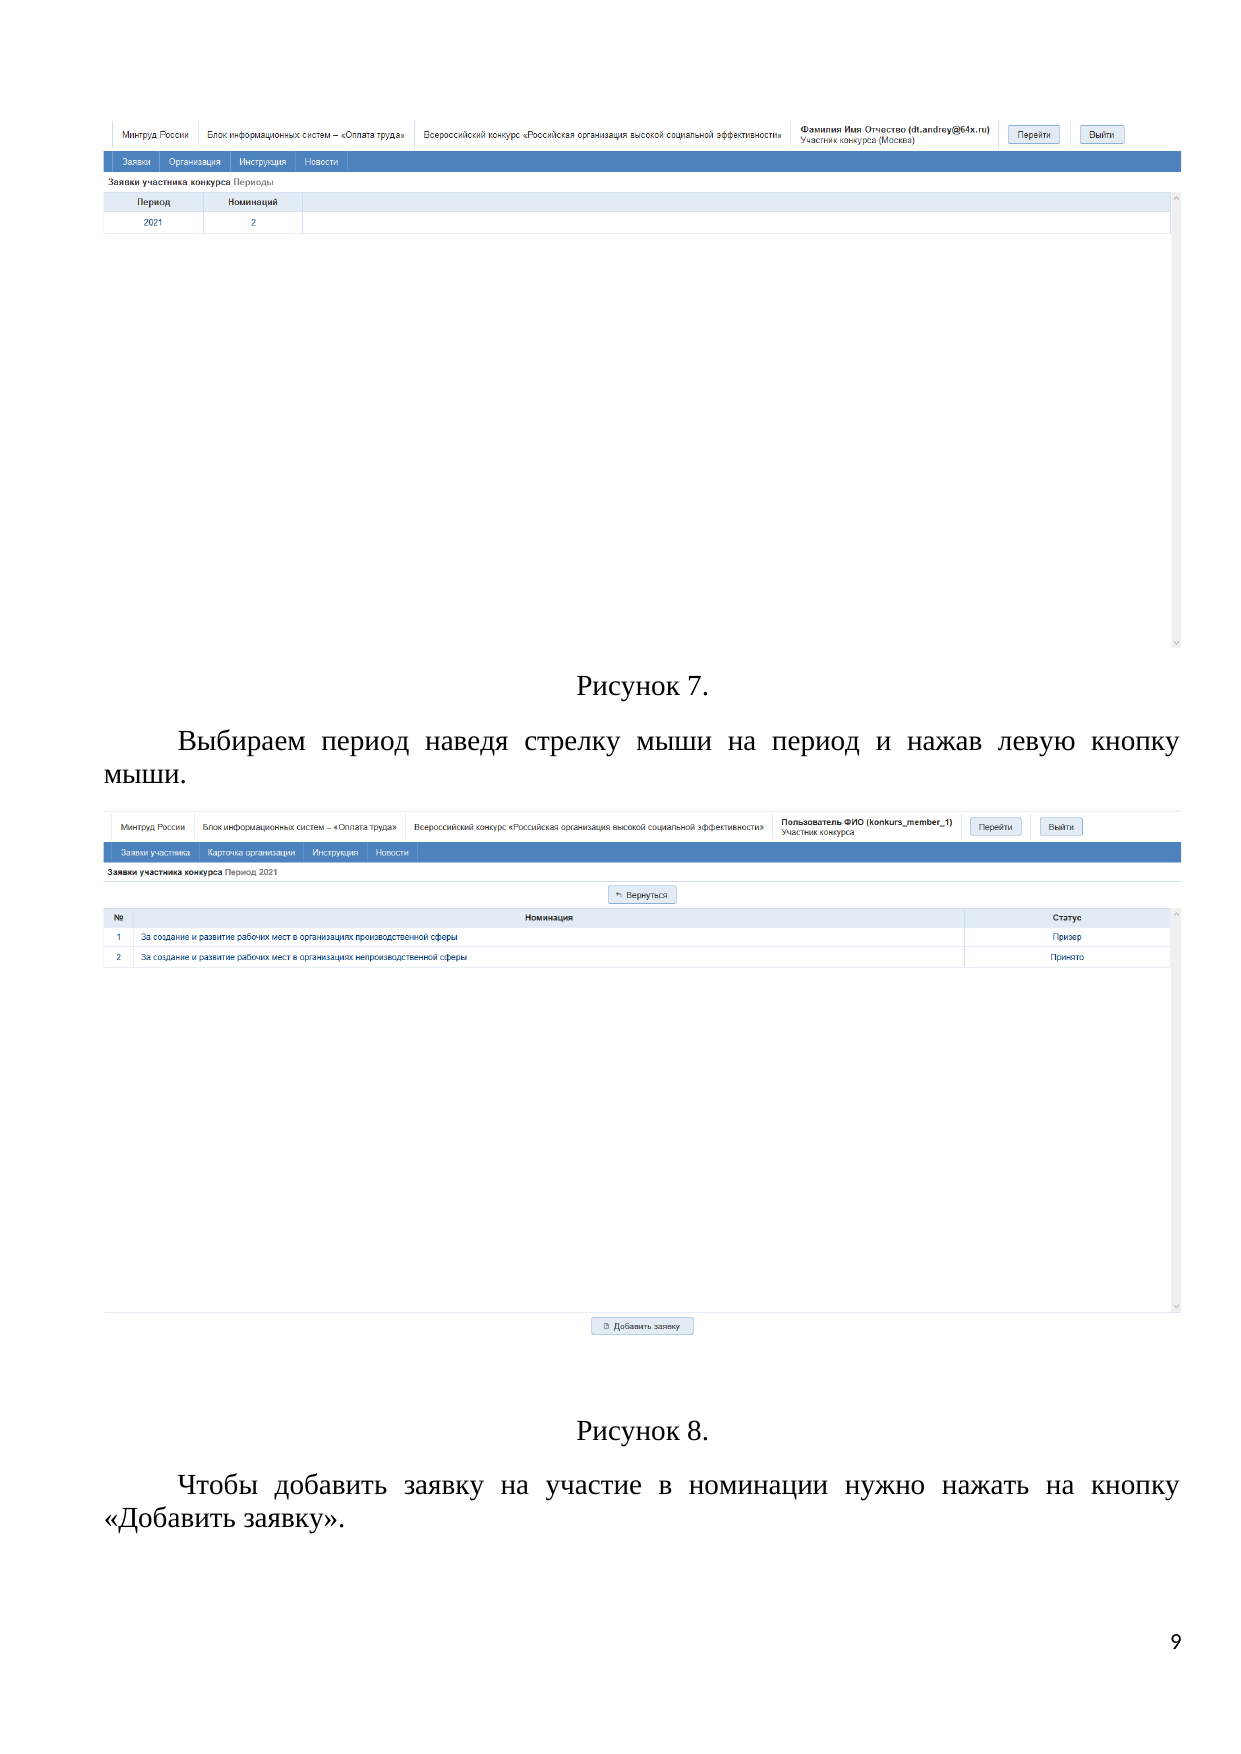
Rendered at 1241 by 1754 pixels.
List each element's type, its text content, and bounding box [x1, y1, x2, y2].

text Рисунок 7. [103, 668, 1181, 702]
text Рисунок 8. [103, 1413, 1181, 1446]
picture [103, 118, 1182, 648]
picture [103, 810, 1182, 1338]
text Чтобы добавить заявку на участие в номинации нужно нажать на кнопку «Добавить заявку». [103, 1467, 1181, 1534]
text Выбираем период наведя стрелку мыши на период и нажав левую кнопку мыши. [103, 723, 1181, 790]
